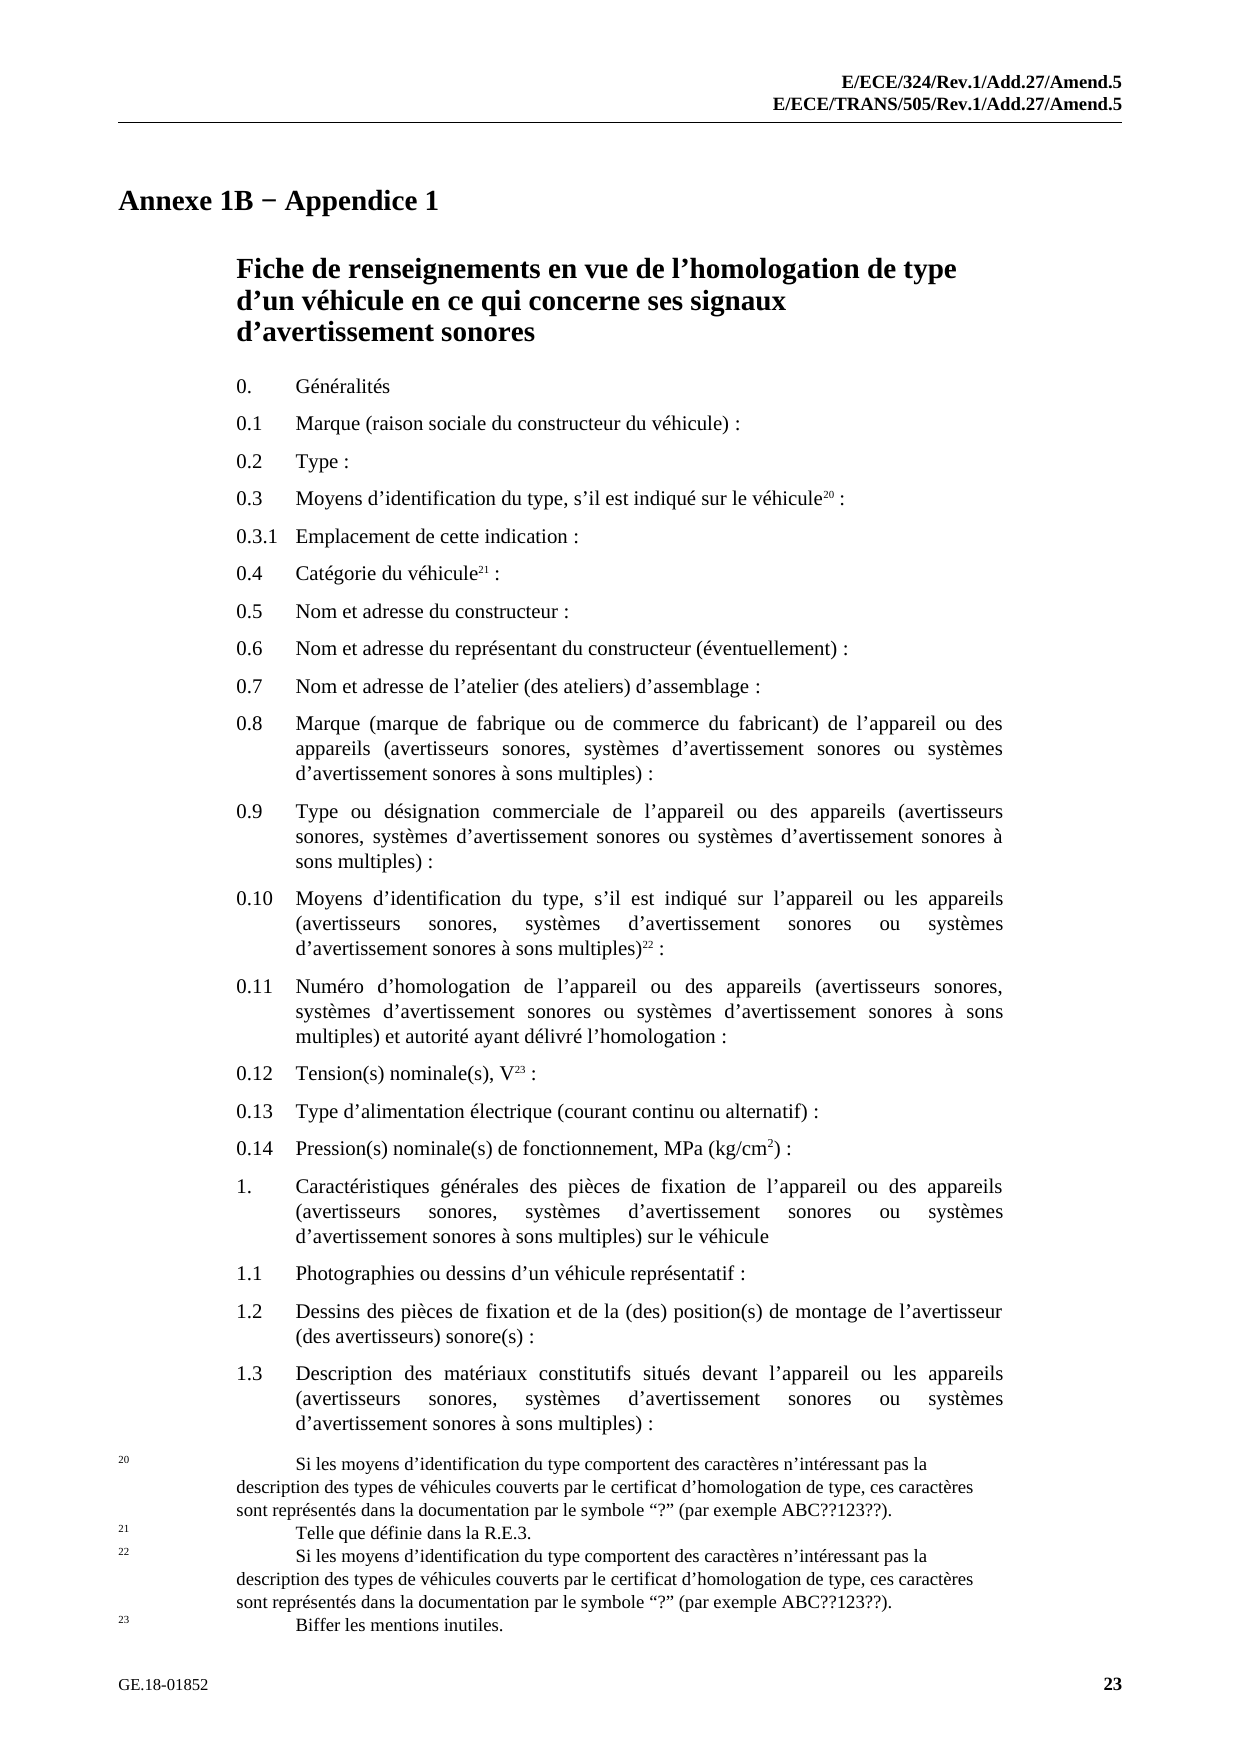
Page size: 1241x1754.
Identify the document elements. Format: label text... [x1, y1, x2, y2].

text 0.10 Moyens d’identification du type, s’il est indiqué sur l’appareil ou les appareils (avertisseurs sonores, systèmes d’avertissement sonores ou systèmes d’avertissement sonores à sons multiples) : [236, 885, 1004, 960]
text 0.4 Catégorie du véhicule : [236, 560, 1004, 585]
text 0.2 Type : [236, 448, 1004, 473]
text 0. Généralités [236, 373, 1004, 398]
text 1.2 Dessins des pièces de fixation et de la (des) position(s) de montage de l’avertisseur (des avertisseurs) sonore(s) : [236, 1298, 1004, 1348]
text 1. Caractéristiques générales des pièces de fixation de l’appareil ou des appareils (avertisseurs sonores, systèmes d’avertissement sonores ou systèmes d’avertissement sonores à sons multiples) sur le véhicule [236, 1173, 1004, 1248]
text 0.1 Marque (raison sociale du constructeur du véhicule) : [236, 410, 1004, 435]
text 1.3 Description des matériaux constitutifs situés devant l’appareil ou les appareils (avertisseurs sonores, systèmes d’avertissement sonores ou systèmes d’avertissement sonores à sons multiples) : [236, 1360, 1004, 1435]
text 0.6 Nom et adresse du représentant du constructeur (éventuellement) : [236, 635, 1004, 660]
text 0.8 Marque (marque de fabrique ou de commerce du fabricant) de l’appareil ou des appareils (avertisseurs sonores, systèmes d’avertissement sonores ou systèmes d’avertissement sonores à sons multiples) : [236, 710, 1004, 785]
text 0.9 Type ou désignation commerciale de l’appareil ou des appareils (avertisseurs sonores, systèmes d’avertissement sonores ou systèmes d’avertissement sonores à sons multiples) : [236, 798, 1004, 873]
text 0.7 Nom et adresse de l’atelier (des ateliers) d’assemblage : [236, 673, 1004, 698]
text 0.3.1 Emplacement de cette indication : [236, 523, 1004, 548]
text 0.11 Numéro d’homologation de l’appareil ou des appareils (avertisseurs sonores, systèmes d’avertissement sonores ou systèmes d’avertissement sonores à sons multiples) et autorité ayant délivré l’homologation : [236, 973, 1004, 1048]
text Fiche de renseignements en vue de l’homologation de type d’un véhicule en ce qui concerne ses signaux d’avertissement sonores [118, 254, 1004, 348]
text 0.3 Moyens d’identification du type, s’il est indiqué sur le véhicule : [236, 485, 1004, 510]
text 0.5 Nom et adresse du constructeur : [236, 598, 1004, 623]
text 0.13 Type d’alimentation électrique (courant continu ou alternatif) : [236, 1098, 1004, 1123]
text Annexe 1B − Appendice 1 [118, 185, 1004, 216]
text 0.14 Pression(s) nominale(s) de fonctionnement, MPa (kg/cm2) : [236, 1135, 1004, 1160]
text 1.1 Photographies ou dessins d’un véhicule représentatif : [236, 1260, 1004, 1285]
text 0.12 Tension(s) nominale(s), V : [236, 1060, 1004, 1085]
